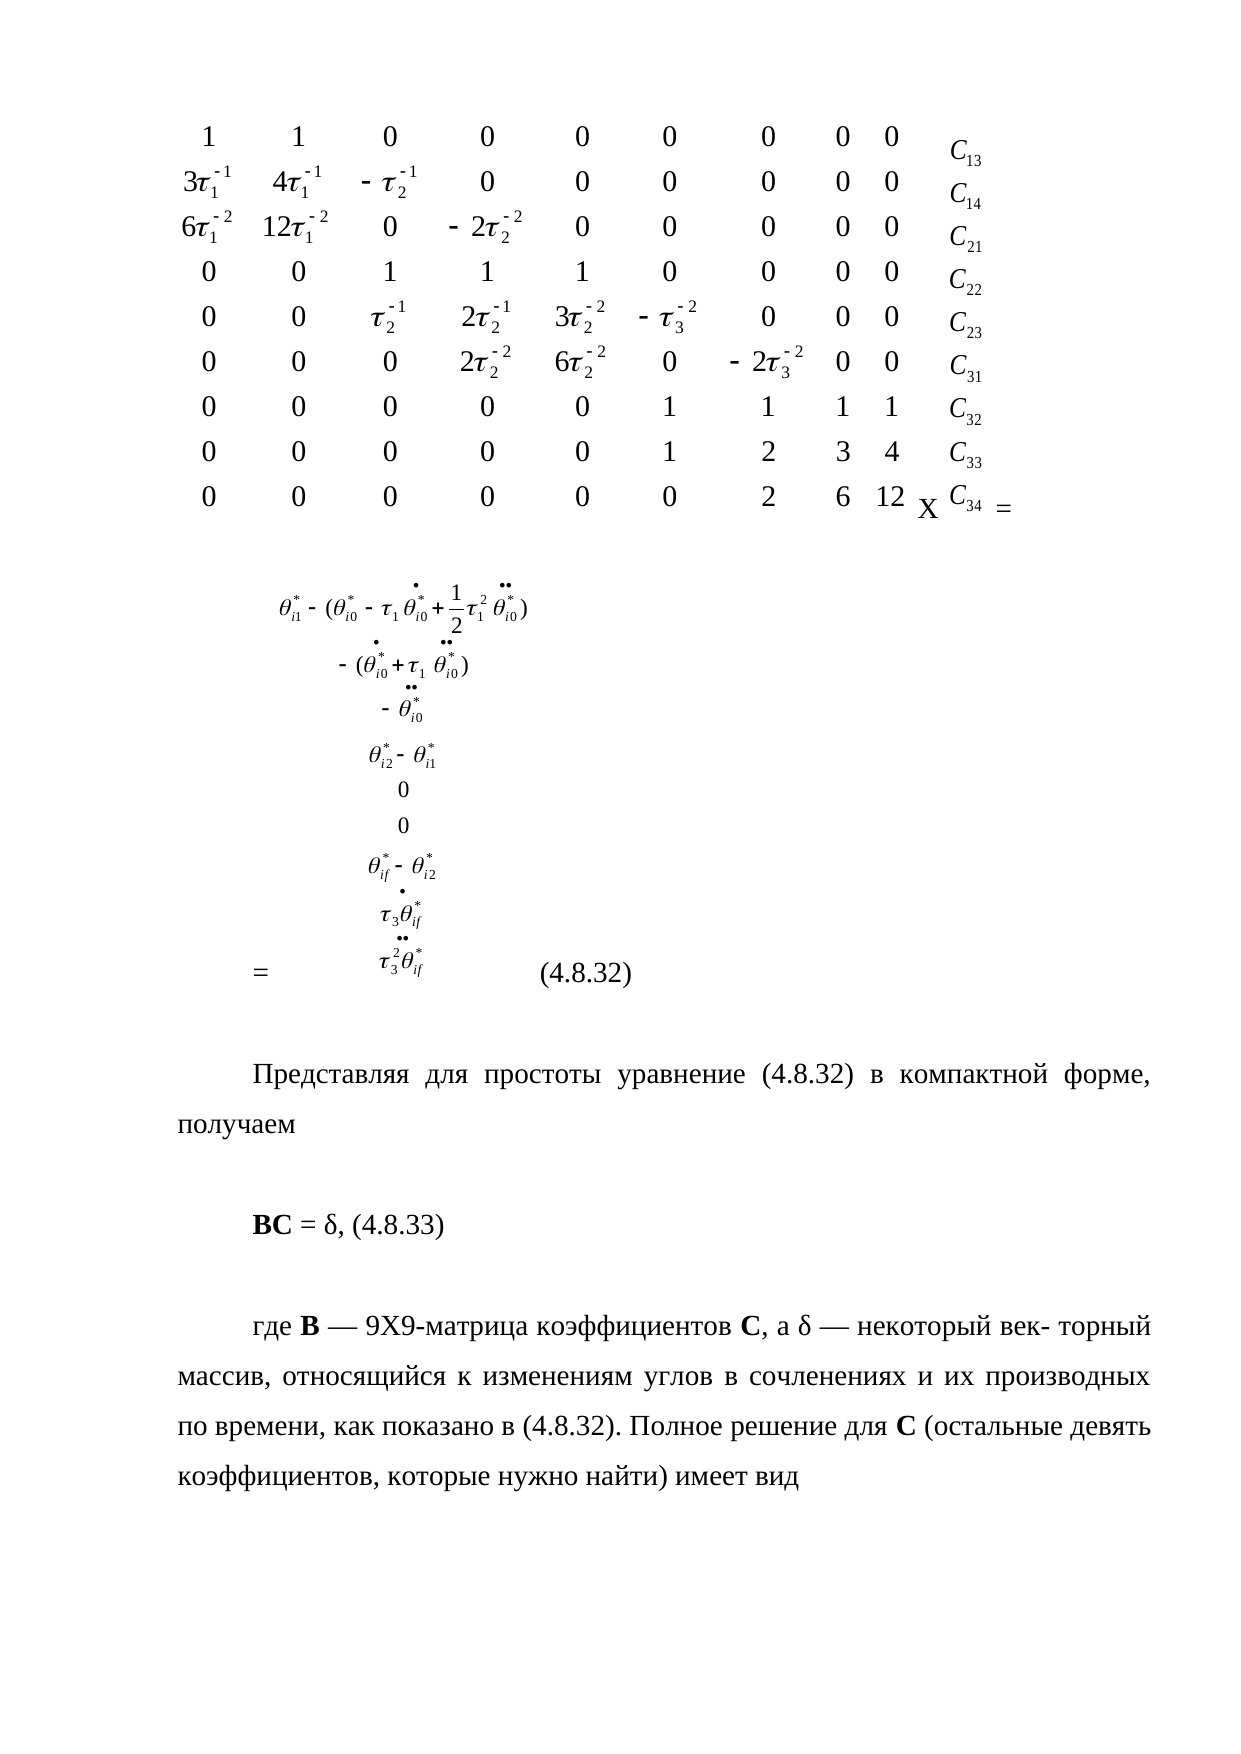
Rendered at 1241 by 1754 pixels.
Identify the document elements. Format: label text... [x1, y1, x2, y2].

text = (4.8.32) [177, 575, 1152, 989]
text где В — 9Х9-матрица коэффициентов С, а δ — некоторый век- торный массив, относящийся к изменениям углов в сочленениях и их производных по времени, как показано в (4.8.32). Полное решение для С (остальные девять коэффициентов, которые нужно найти) имеет вид [177, 1308, 1152, 1492]
text Представляя для простоты уравнение (4.8.32) в компактной форме, получаем [177, 1056, 1152, 1140]
text ВС = δ, (4.8.33) [177, 1207, 1152, 1241]
